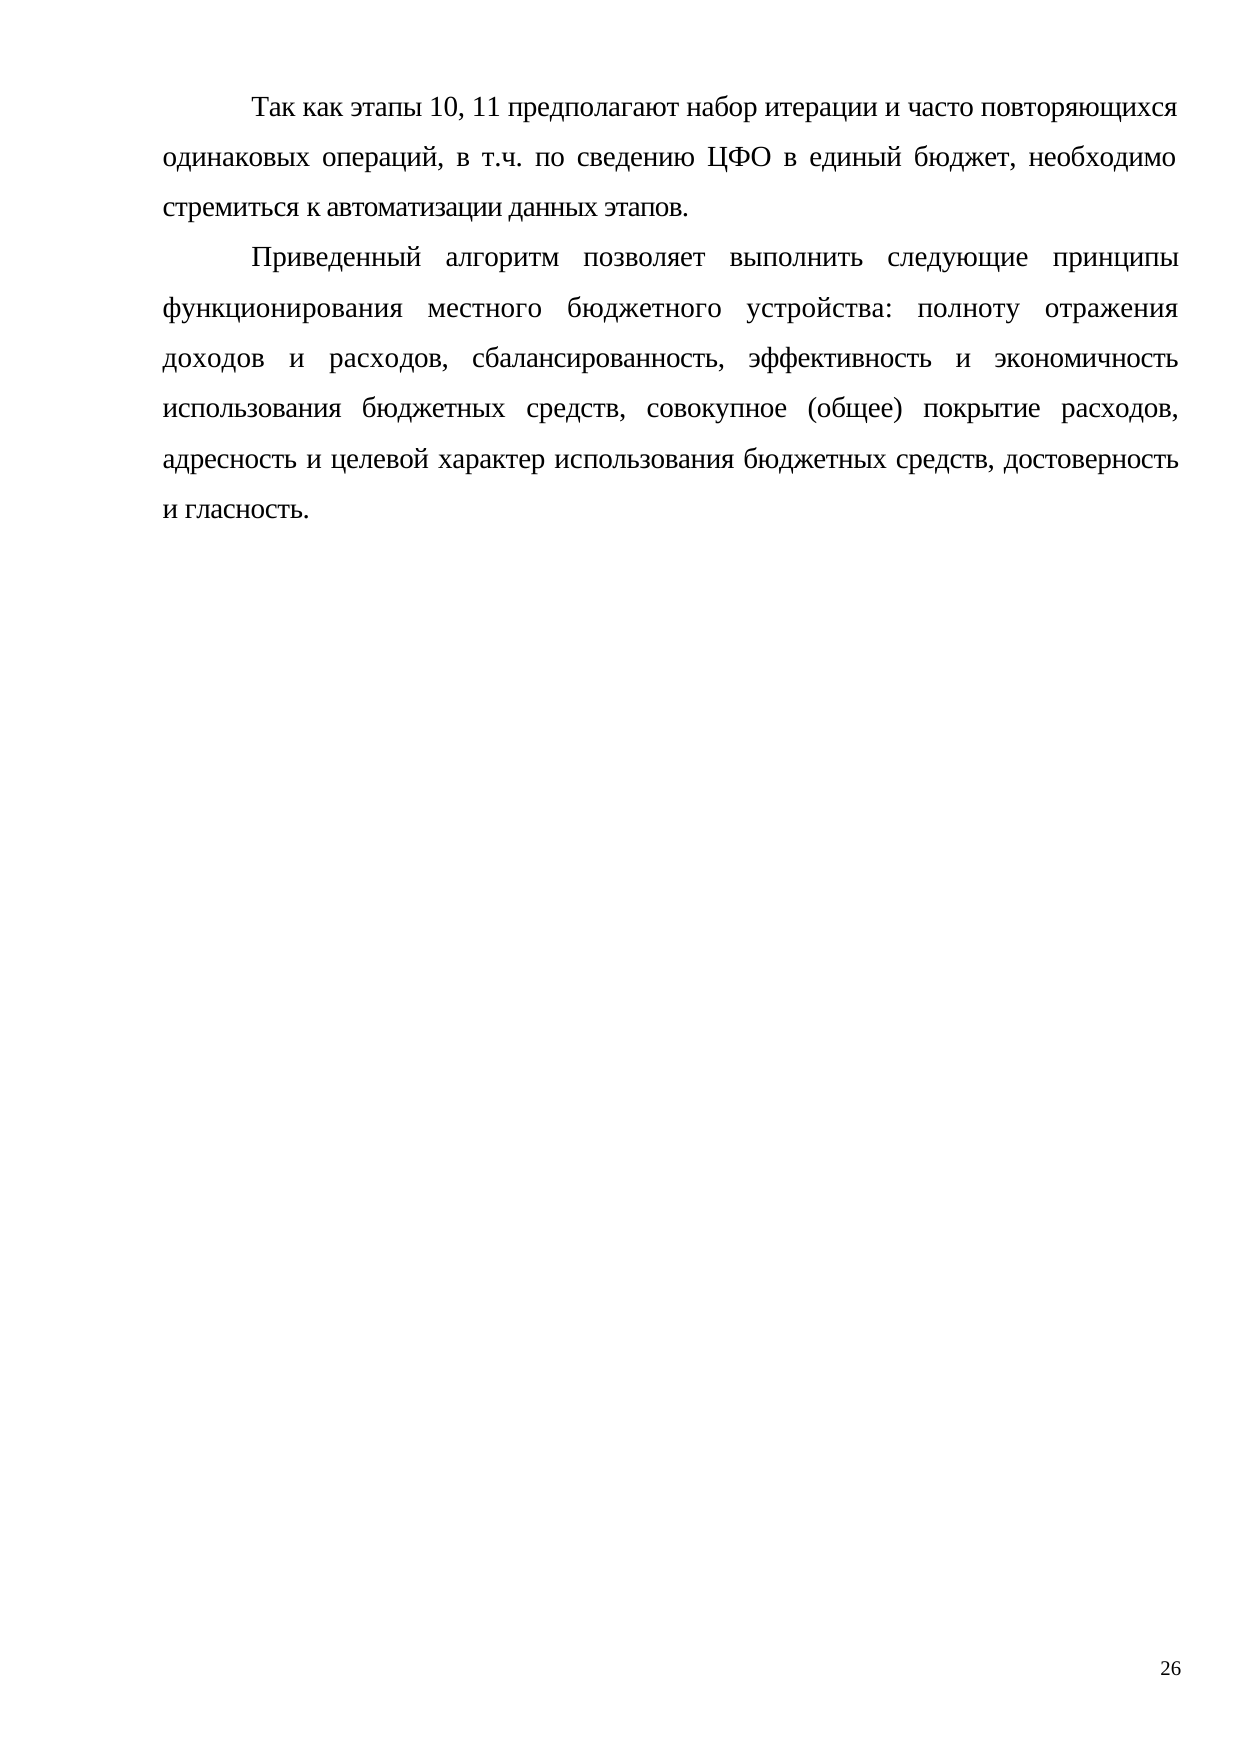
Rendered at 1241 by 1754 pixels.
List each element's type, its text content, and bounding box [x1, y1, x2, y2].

text Так как этапы 10, 11 предполагают набор итерации и часто повторяющихся одинаковых операций, в т.ч. по сведению ЦФО в единый бюджет, необходимо стремиться к автоматизации данных этапов. [162, 89, 1177, 223]
text Приведенный алгоритм позволяет выполнить следующие принципы функционирования местного бюджетного устройства: полноту отражения доходов и расходов, сбалансированность, эффективность и экономичность использования бюджетных средств, совокупное (общее) покрытие расходов, адресность и целевой характер использования бюджетных средств, достоверность и гласность. [162, 239, 1179, 525]
